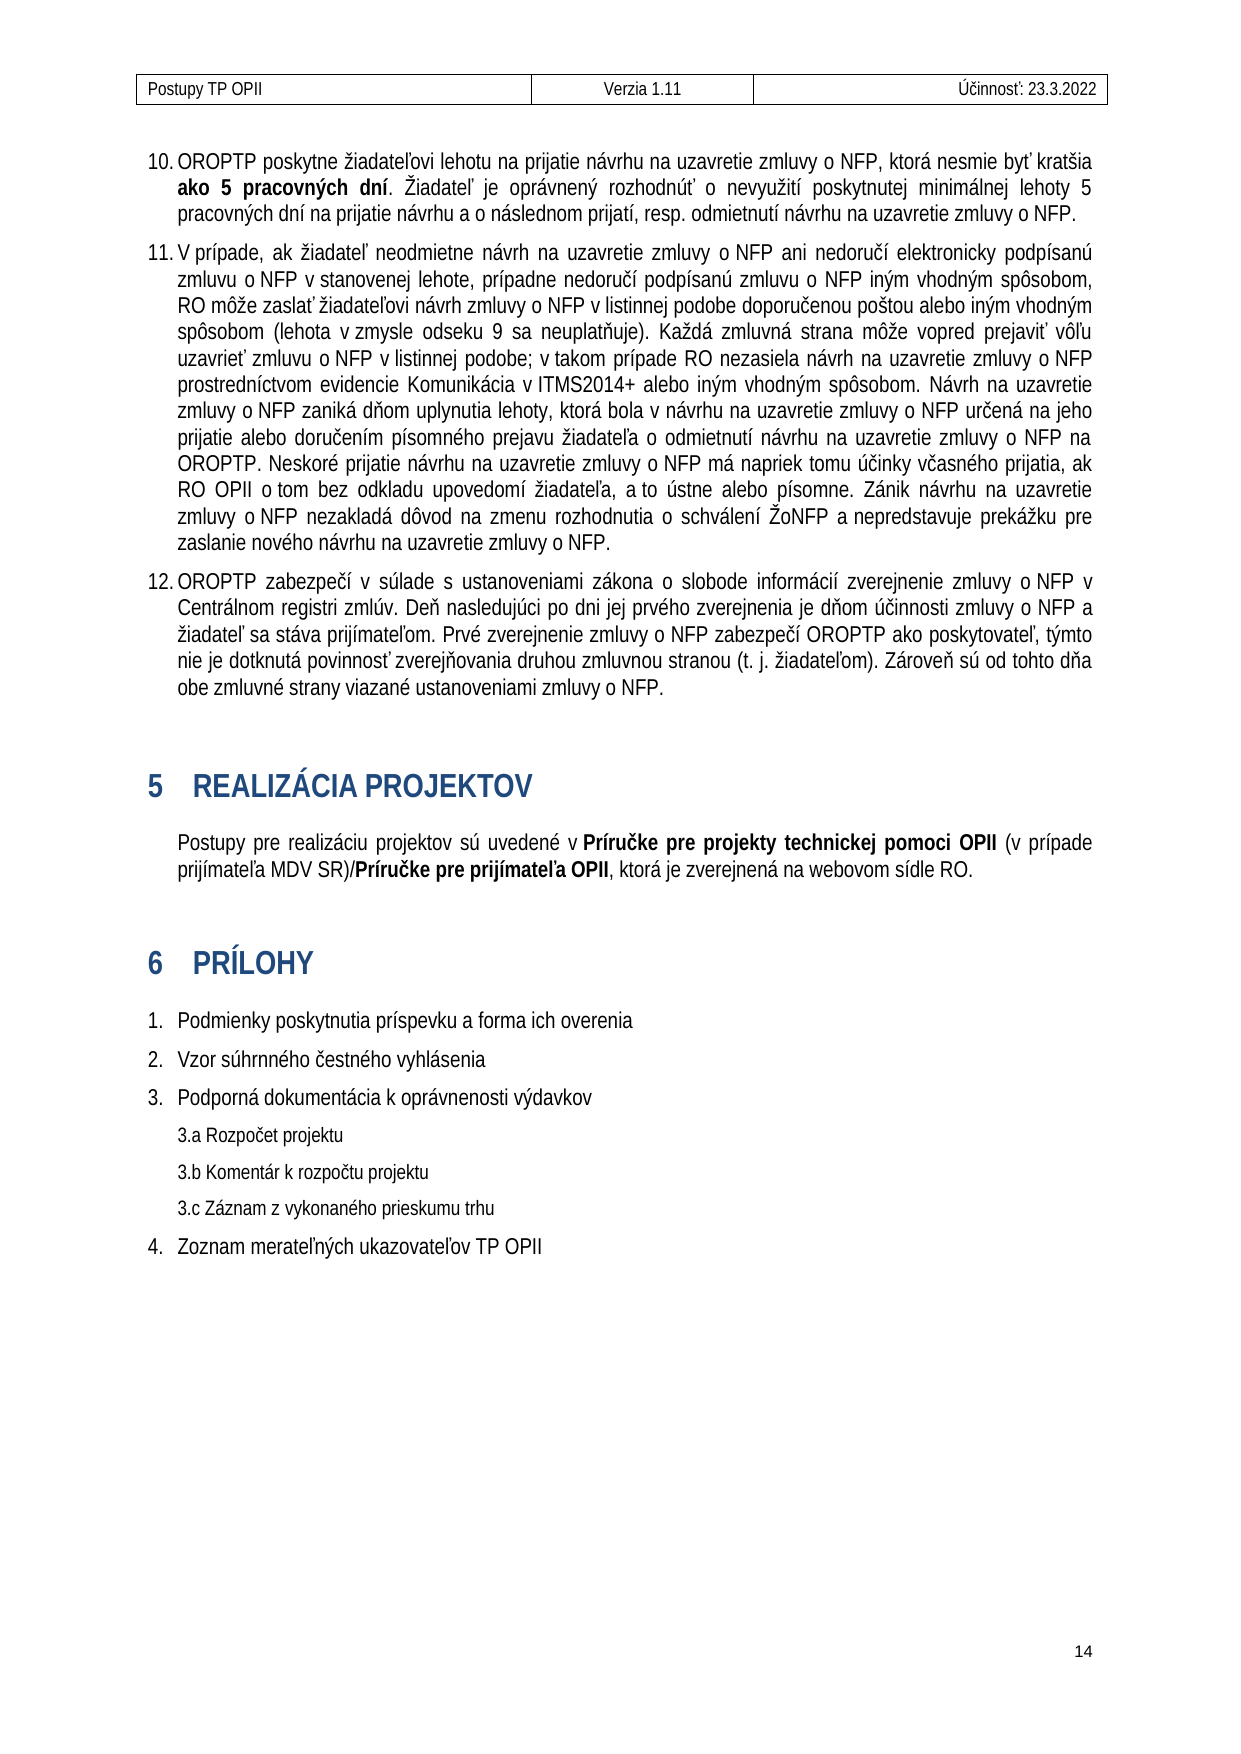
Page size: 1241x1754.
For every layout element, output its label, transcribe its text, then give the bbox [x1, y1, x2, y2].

text Postupy pre realizáciu projektov sú uvedené v Príručke pre projekty technickej pomoci OPII (v prípade prijímateľa MDV SR)/Príručke pre prijímateľa OPII, ktorá je zverejnená na webovom sídle RO. [177, 829, 1092, 882]
list Podmienky poskytnutia príspevku a forma ich overenia [148, 1007, 1092, 1033]
text 3.c Záznam z vykonaného prieskumu trhu [177, 1196, 1092, 1220]
list Vzor súhrnného čestného vyhlásenia [148, 1046, 1092, 1072]
list OROPTP zabezpečí v súlade s ustanoveniami zákona o slobode informácií zverejnenie zmluvy o NFP v Centrálnom registri zmlúv. Deň nasledujúci po dni jej prvého zverejnenia je dňom účinnosti zmluvy o NFP a žiadateľ sa stáva prijímateľom. Prvé zverejnenie zmluvy o NFP zabezpečí OROPTP ako poskytovateľ, týmto nie je dotknutá povinnosť zverejňovania druhou zmluvnou stranou (t. j. žiadateľom). Zároveň sú od tohto dňa obe zmluvné strany viazané ustanoveniami zmluvy o NFP. [148, 568, 1092, 700]
text 3.b Komentár k rozpočtu projektu [177, 1160, 1092, 1184]
list Podporná dokumentácia k oprávnenosti výdavkov [148, 1084, 1092, 1111]
list OROPTP poskytne žiadateľovi lehotu na prijatie návrhu na uzavretie zmluvy o NFP, ktorá nesmie byť kratšia ako 5 pracovných dní. Žiadateľ je oprávnený rozhodnúť o nevyužití poskytnutej minimálnej lehoty 5 pracovných dní na prijatie návrhu a o následnom prijatí, resp. odmietnutí návrhu na uzavretie zmluvy o NFP. [148, 148, 1092, 227]
text 3.a Rozpočet projektu [177, 1123, 1092, 1147]
list Zoznam merateľných ukazovateľov TP OPII [148, 1233, 1092, 1259]
subtitle Prílohy [148, 943, 1092, 982]
subtitle Realizácia projektov [148, 766, 1092, 804]
list V prípade, ak žiadateľ neodmietne návrh na uzavretie zmluvy o NFP ani nedoručí elektronicky podpísanú zmluvu o NFP v stanovenej lehote, prípadne nedoručí podpísanú zmluvu o NFP iným vhodným spôsobom, RO môže zaslať žiadateľovi návrh zmluvy o NFP v listinnej podobe doporučenou poštou alebo iným vhodným spôsobom (lehota v zmysle odseku 9 sa neuplatňuje). Každá zmluvná strana môže vopred prejaviť vôľu uzavrieť zmluvu o NFP v listinnej podobe; v takom prípade RO nezasiela návrh na uzavretie zmluvy o NFP prostredníctvom evidencie Komunikácia v ITMS2014+ alebo iným vhodným spôsobom. Návrh na uzavretie zmluvy o NFP zaniká dňom uplynutia lehoty, ktorá bola v návrhu na uzavretie zmluvy o NFP určená na jeho prijatie alebo doručením písomného prejavu žiadateľa o odmietnutí návrhu na uzavretie zmluvy o NFP na OROPTP. Neskoré prijatie návrhu na uzavretie zmluvy o NFP má napriek tomu účinky včasného prijatia, ak RO OPII o tom bez odkladu upovedomí žiadateľa, a to ústne alebo písomne. Zánik návrhu na uzavretie zmluvy o NFP nezakladá dôvod na zmenu rozhodnutia o schválení ŽoNFP a nepredstavuje prekážku pre zaslanie nového návrhu na uzavretie zmluvy o NFP. [148, 239, 1092, 556]
